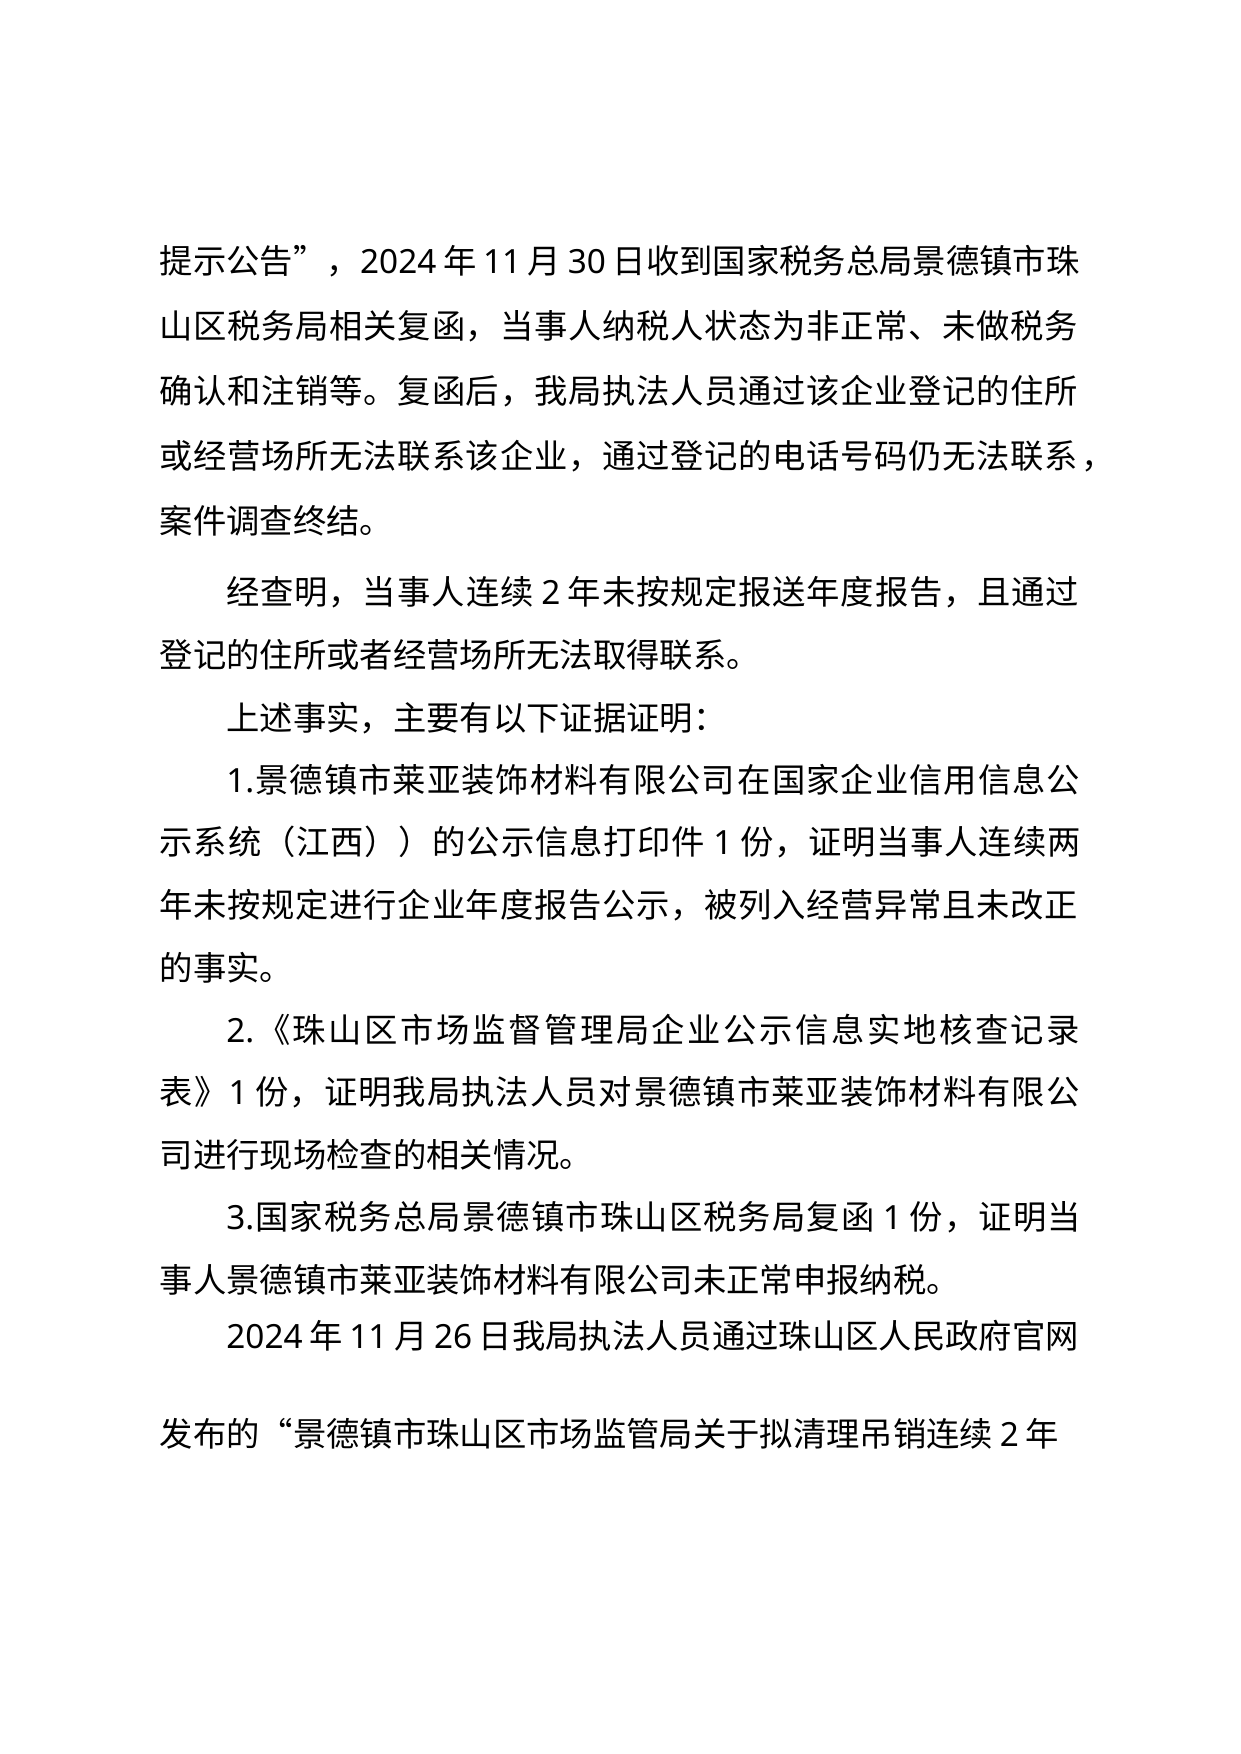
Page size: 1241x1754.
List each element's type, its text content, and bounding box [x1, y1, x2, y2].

text 3.国家税务总局景德镇市珠山区税务局复函1份，证明当事人景德镇市莱亚装饰材料有限公司未正常申报纳税。 [159, 1177, 1081, 1302]
text 经查明，当事人连续2年未按规定报送年度报告，且通过登记的住所或者经营场所无法取得联系。 [159, 552, 1081, 677]
text 2.《珠山区市场监督管理局企业公示信息实地核查记录表》1份，证明我局执法人员对景德镇市莱亚装饰材料有限公司进行现场检查的相关情况。 [159, 989, 1081, 1177]
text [159, 1302, 1081, 1464]
text 1.景德镇市莱亚装饰材料有限公司在国家企业信用信息公示系统（江西））的公示信息打印件1份，证明当事人连续两年未按规定进行企业年度报告公示，被列入经营异常且未改正的事实。 [159, 739, 1081, 989]
text 上述事实，主要有以下证据证明： [159, 677, 1081, 739]
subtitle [159, 227, 1081, 552]
